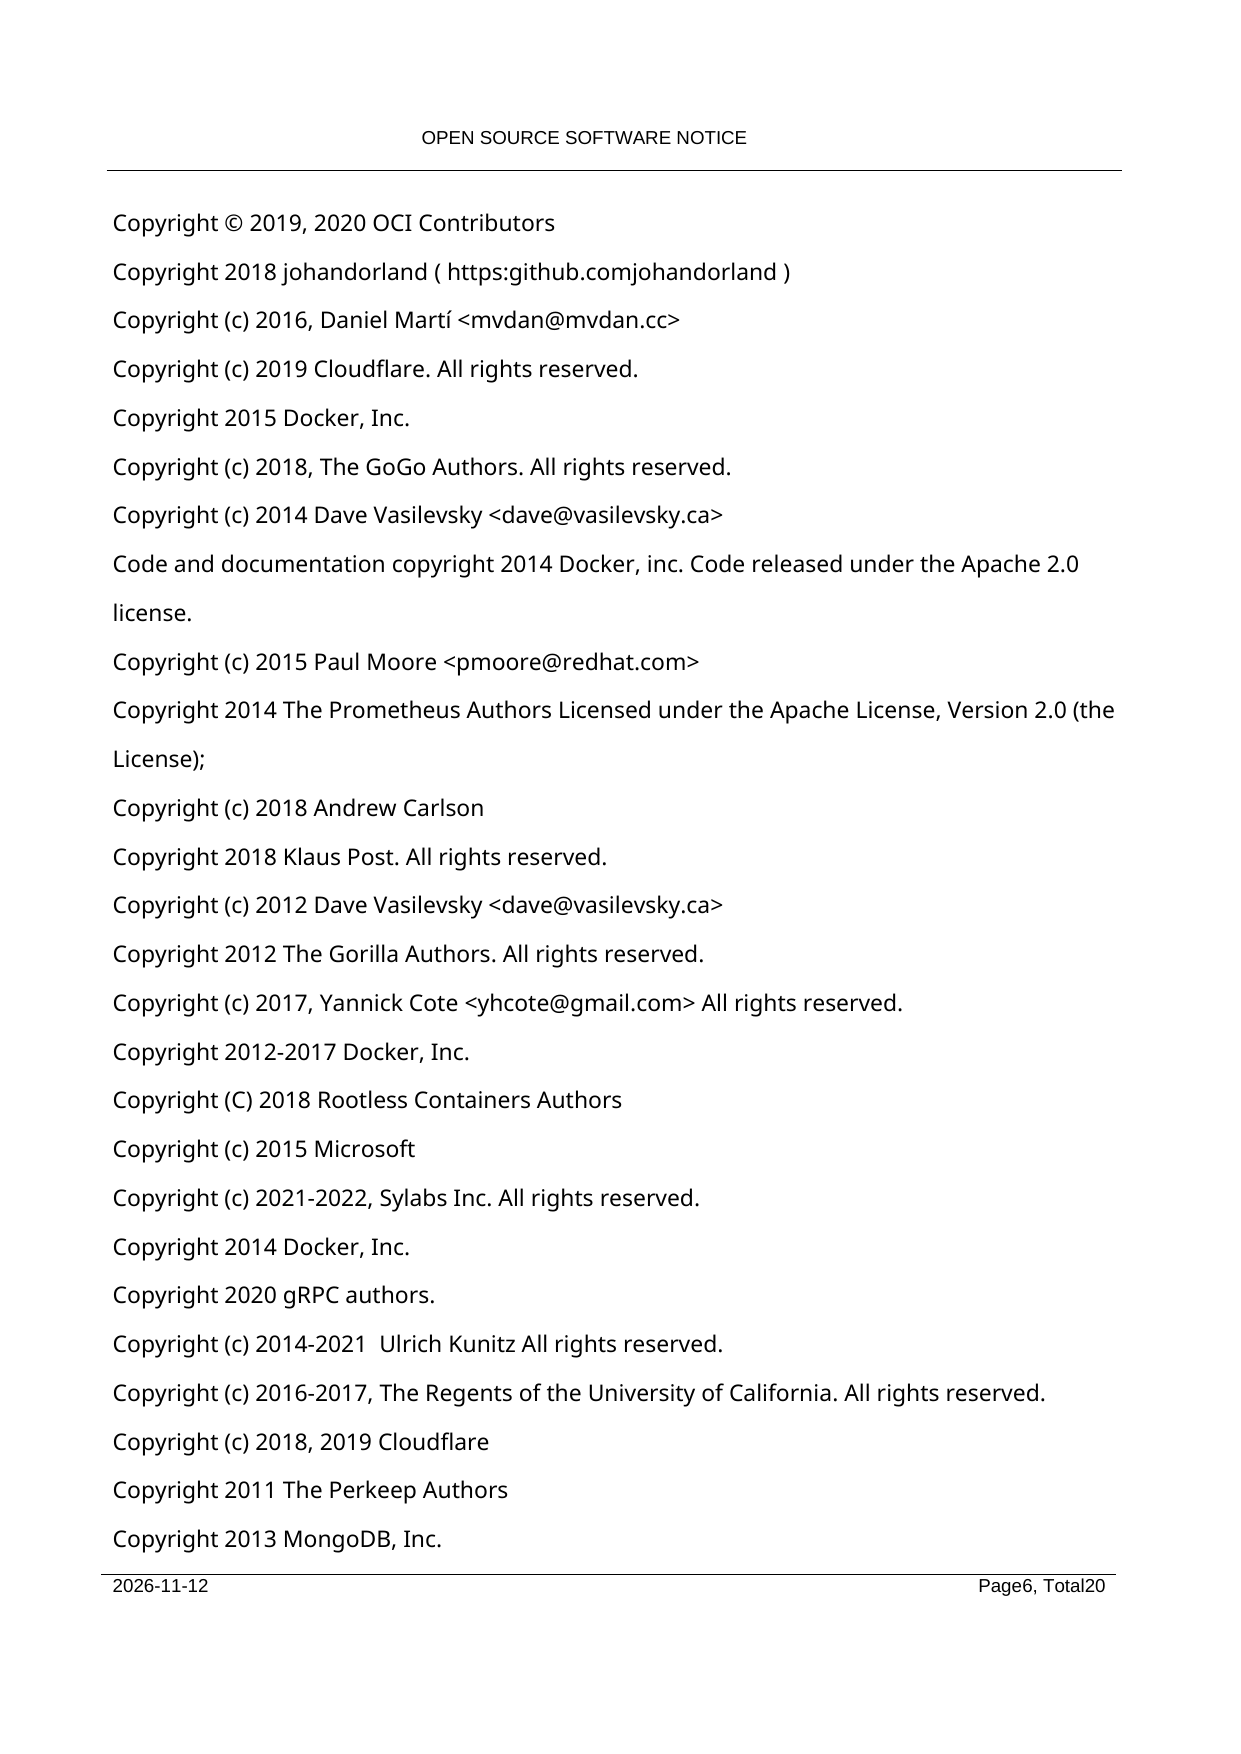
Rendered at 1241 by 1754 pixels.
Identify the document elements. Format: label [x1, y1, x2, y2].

text [112, 206, 1128, 1555]
